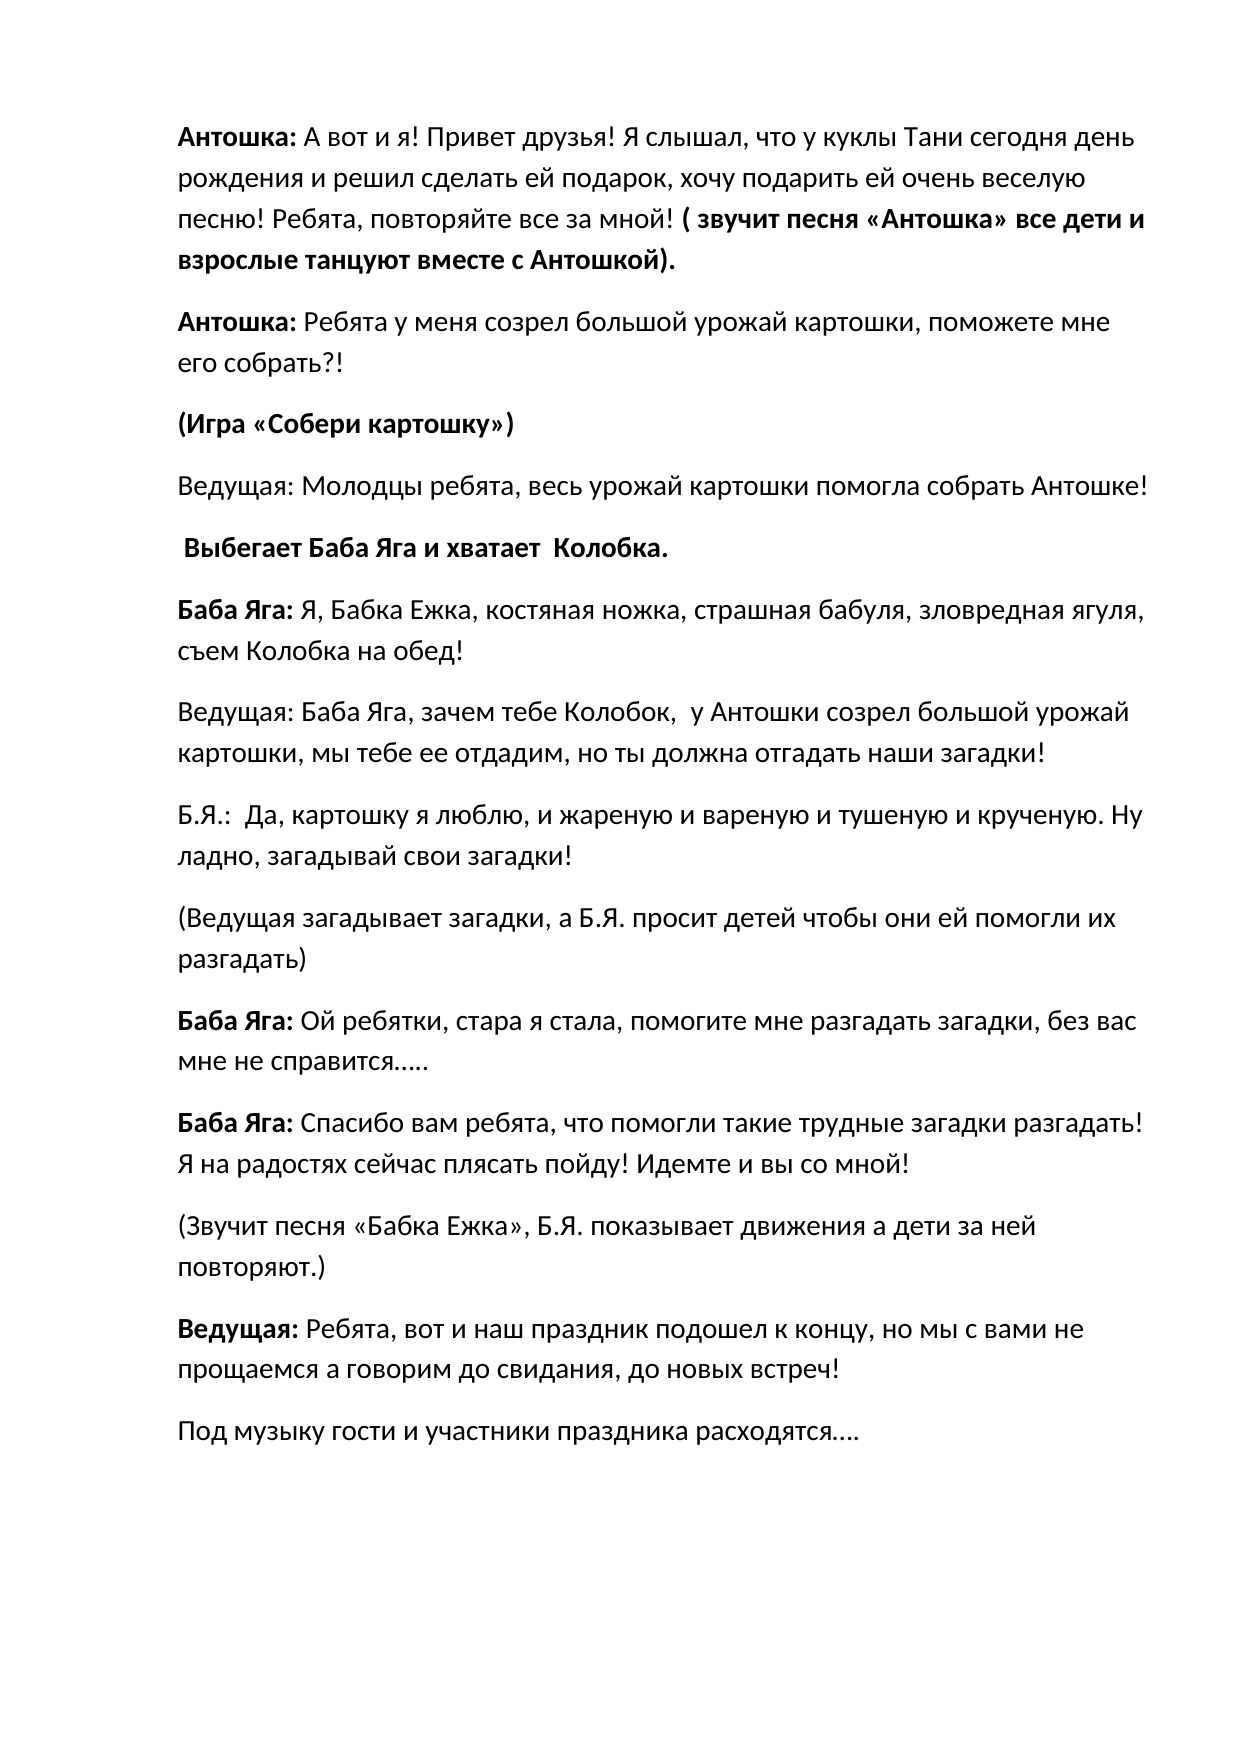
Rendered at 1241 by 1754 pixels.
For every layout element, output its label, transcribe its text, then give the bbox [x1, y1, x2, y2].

text Баба Яга: Я, Бабка Ежка, костяная ножка, страшная бабуля, зловредная ягуля, съем Колобка на обед! [177, 591, 1152, 667]
text Баба Яга: Спасибо вам ребята, что помогли такие трудные загадки разгадать! Я на радостях сейчас плясать пойду! Идемте и вы со мной! [177, 1104, 1152, 1181]
text Ведущая: Ребята, вот и наш праздник подошел к концу, но мы с вами не прощаемся а говорим до свидания, до новых встреч! [177, 1310, 1152, 1386]
text Б.Я.: Да, картошку я люблю, и жареную и вареную и тушеную и крученую. Ну ладно, загадывай свои загадки! [177, 796, 1152, 873]
text Под музыку гости и участники праздника расходятся…. [177, 1412, 1152, 1448]
text (Игра «Собери картошку») [177, 405, 1152, 441]
text Антошка: Ребята у меня созрел большой урожай картошки, поможете мне его собрать?! [177, 303, 1152, 379]
text Баба Яга: Ой ребятки, стара я стала, помогите мне разгадать загадки, без вас мне не справится….. [177, 1002, 1152, 1078]
text (Звучит песня «Бабка Ежка», Б.Я. показывает движения а дети за ней повторяют.) [177, 1207, 1152, 1283]
text Ведущая: Молодцы ребята, весь урожай картошки помогла собрать Антошке! [177, 467, 1152, 503]
text (Ведущая загадывает загадки, а Б.Я. просит детей чтобы они ей помогли их разгадать) [177, 899, 1152, 975]
text Антошка: А вот и я! Привет друзья! Я слышал, что у куклы Тани сегодня день рождения и решил сделать ей подарок, хочу подарить ей очень веселую песню! Ребята, повторяйте все за мной! ( звучит песня «Антошка» все дети и взрослые танцуют вместе с Антошкой). [177, 118, 1152, 277]
text Ведущая: Баба Яга, зачем тебе Колобок, у Антошки созрел большой урожай картошки, мы тебе ее отдадим, но ты должна отгадать наши загадки! [177, 693, 1152, 770]
text Выбегает Баба Яга и хватает Колобка. [177, 529, 1152, 564]
